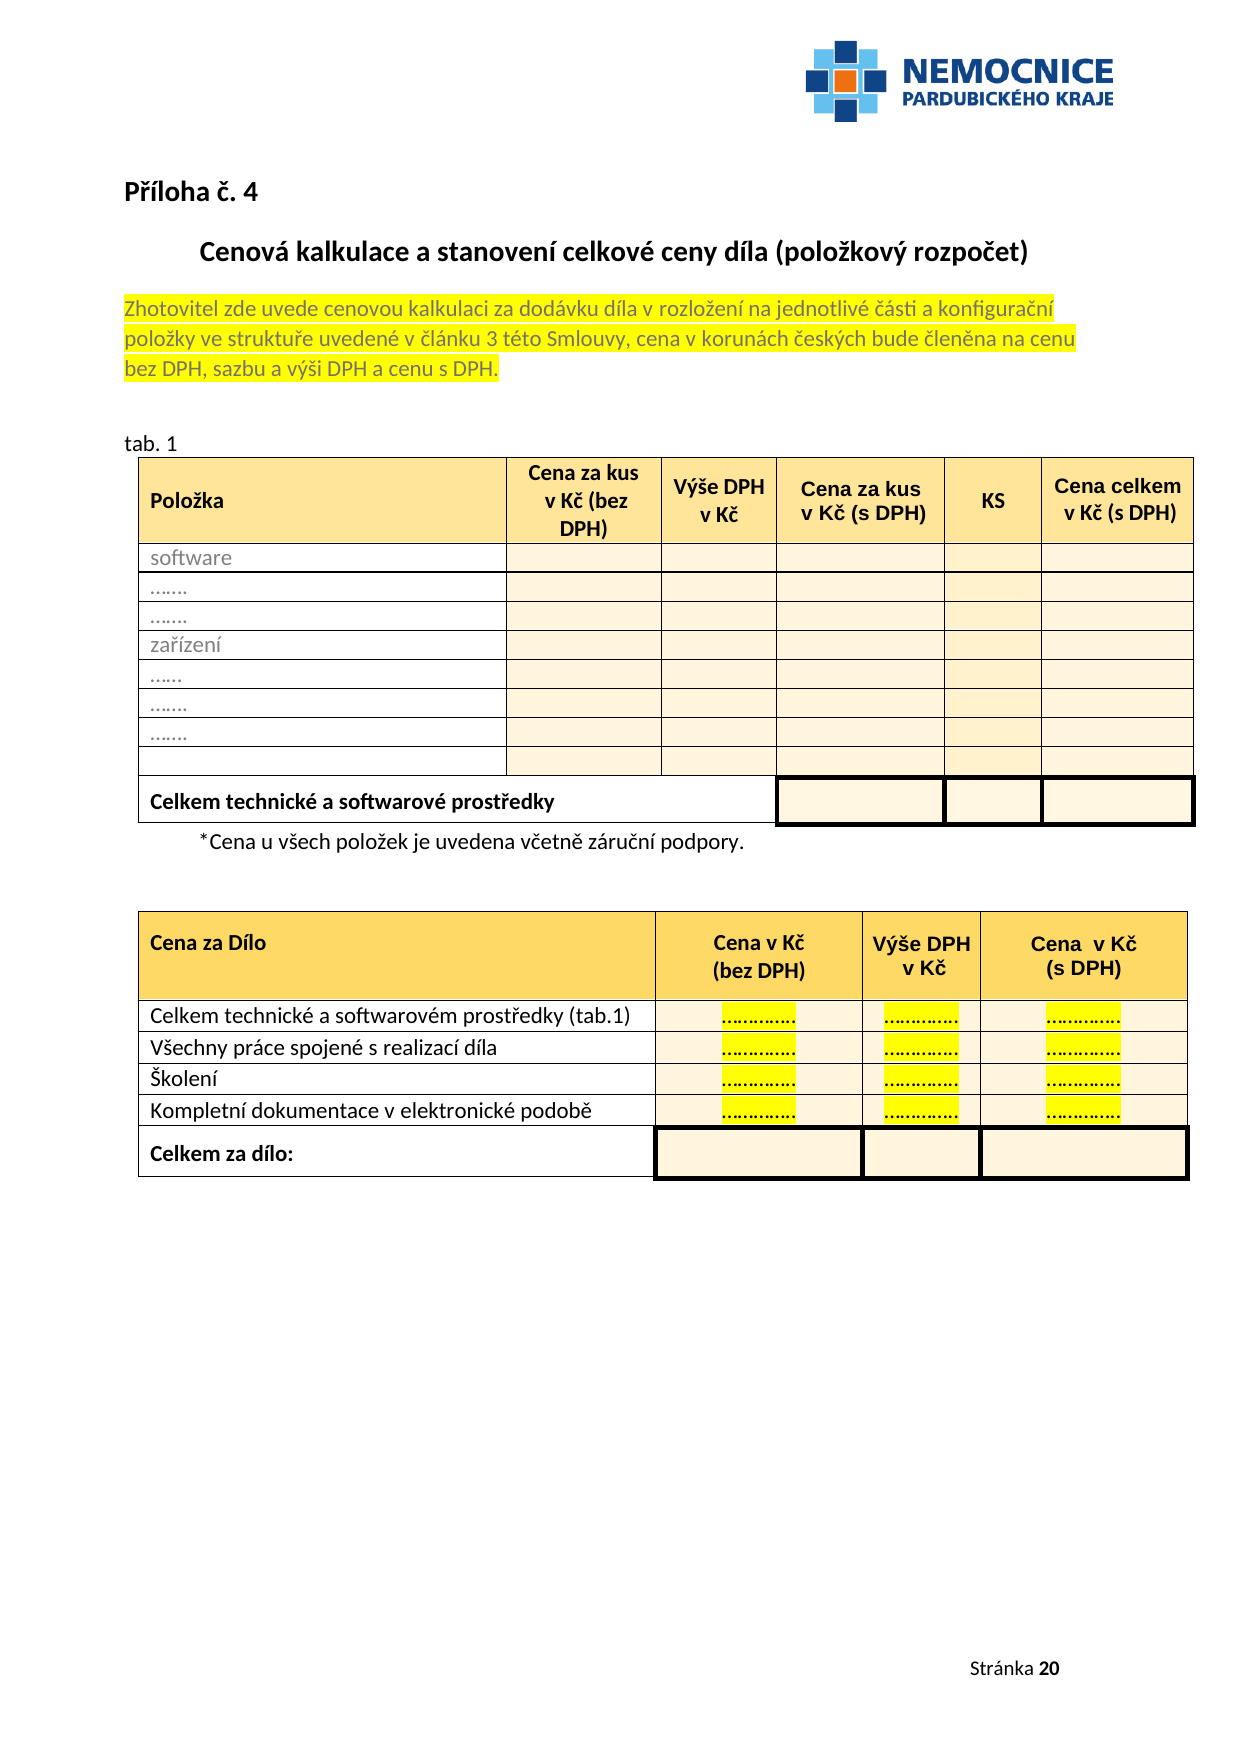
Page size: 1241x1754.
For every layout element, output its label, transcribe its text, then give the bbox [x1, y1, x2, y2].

table_cell [507, 747, 661, 775]
table_cell ……. [139, 573, 506, 601]
table_cell [507, 718, 661, 746]
subtitle Cenová kalkulace a stanovení celkové ceny díla (položkový rozpočet) [124, 233, 1104, 269]
table_cell [507, 602, 661, 629]
table_cell [1042, 689, 1193, 717]
text tab. 1 [124, 429, 1104, 457]
table_cell [139, 747, 506, 775]
table_header Cena v Kč (s DPH) [981, 912, 1187, 999]
table_cell Celkem za dílo: [139, 1126, 653, 1176]
table_cell ………….. [656, 1064, 862, 1094]
table_header Výše DPH v Kč [662, 458, 776, 542]
table_cell [777, 660, 944, 688]
table_cell [945, 631, 1041, 659]
table_header Cena za Dílo [139, 912, 655, 999]
table_cell ……. [139, 689, 506, 717]
table_header KS [945, 458, 1041, 542]
table_cell [777, 602, 944, 629]
table_cell ………….. [981, 1064, 1187, 1094]
table_cell [507, 544, 661, 571]
table_cell [983, 1130, 1185, 1176]
table_cell [1044, 780, 1191, 822]
table_cell ………….. [981, 1001, 1187, 1031]
table_cell [662, 573, 776, 601]
text *Cena u všech položek je uvedena včetně záruční podpory. [124, 827, 1104, 855]
table_header Cena v Kč (bez DPH) [656, 912, 862, 999]
table_cell [1042, 631, 1193, 659]
table_cell …… [139, 660, 506, 688]
table_cell [945, 660, 1041, 688]
table_cell [945, 689, 1041, 717]
table_cell [507, 689, 661, 717]
table_cell [662, 602, 776, 629]
subtitle Příloha č. 4 [124, 173, 1104, 208]
table_cell ………….. [863, 1032, 980, 1062]
table_cell [777, 573, 944, 601]
table_cell [777, 544, 944, 571]
table_cell ………….. [656, 1032, 862, 1062]
table_cell Všechny práce spojené s realizací díla [139, 1032, 655, 1062]
table_cell [777, 631, 944, 659]
table_cell [1042, 747, 1193, 775]
table_cell [947, 780, 1040, 822]
table_cell [658, 1130, 860, 1176]
table_cell [662, 747, 776, 775]
table_header Položka [139, 458, 506, 542]
table_header Výše DPH v Kč [863, 912, 980, 999]
table_cell ……. [139, 718, 506, 746]
table_cell ………….. [863, 1064, 980, 1094]
table_cell [777, 718, 944, 746]
table_cell ………….. [981, 1032, 1187, 1062]
table_cell Celkem technické a softwarové prostředky [139, 776, 775, 822]
picture [804, 39, 1113, 123]
table_cell [945, 718, 1041, 746]
table_cell [1042, 718, 1193, 746]
table_cell [507, 660, 661, 688]
table_cell [662, 631, 776, 659]
table_cell [1042, 660, 1193, 688]
table_cell [945, 747, 1041, 775]
table_header Cena za kus v Kč (s DPH) [777, 458, 944, 542]
table_cell [945, 602, 1041, 629]
table_cell Kompletní dokumentace v elektronické podobě [139, 1095, 655, 1125]
table_cell ………….. [863, 1001, 980, 1031]
table_cell Školení [139, 1064, 655, 1094]
table_cell [507, 631, 661, 659]
table_cell [779, 780, 942, 822]
table_cell [662, 544, 776, 571]
table_cell [662, 660, 776, 688]
table_cell software [139, 544, 506, 571]
table_header Cena za kus v Kč (bez DPH) [507, 458, 661, 542]
table_cell ………….. [863, 1095, 980, 1125]
text Zhotovitel zde uvede cenovou kalkulaci za dodávku díla v rozložení na jednotlivé části a konfigurační položky ve struktuře uvedené v článku 3 této Smlouvy, cena v korunách českých bude členěna na cenu bez DPH, sazbu a výši DPH a cenu s DPH. [124, 294, 1104, 382]
table_cell [1042, 544, 1193, 571]
table_cell ………….. [981, 1095, 1187, 1125]
table_cell [1042, 573, 1193, 601]
table_cell [945, 544, 1041, 571]
table_cell [945, 573, 1041, 601]
table_cell [865, 1130, 978, 1176]
table_cell Celkem technické a softwarovém prostředky (tab.1) [139, 1001, 655, 1031]
table_cell zařízení [139, 631, 506, 659]
table_cell [777, 689, 944, 717]
table_cell [662, 718, 776, 746]
table_cell [1042, 602, 1193, 629]
table_cell [507, 573, 661, 601]
table_cell ……. [139, 602, 506, 629]
table_cell [777, 747, 944, 775]
table_cell ………….. [656, 1095, 862, 1125]
table_cell [662, 689, 776, 717]
table_cell ………….. [656, 1001, 862, 1031]
table_header Cena celkem v Kč (s DPH) [1042, 458, 1193, 542]
